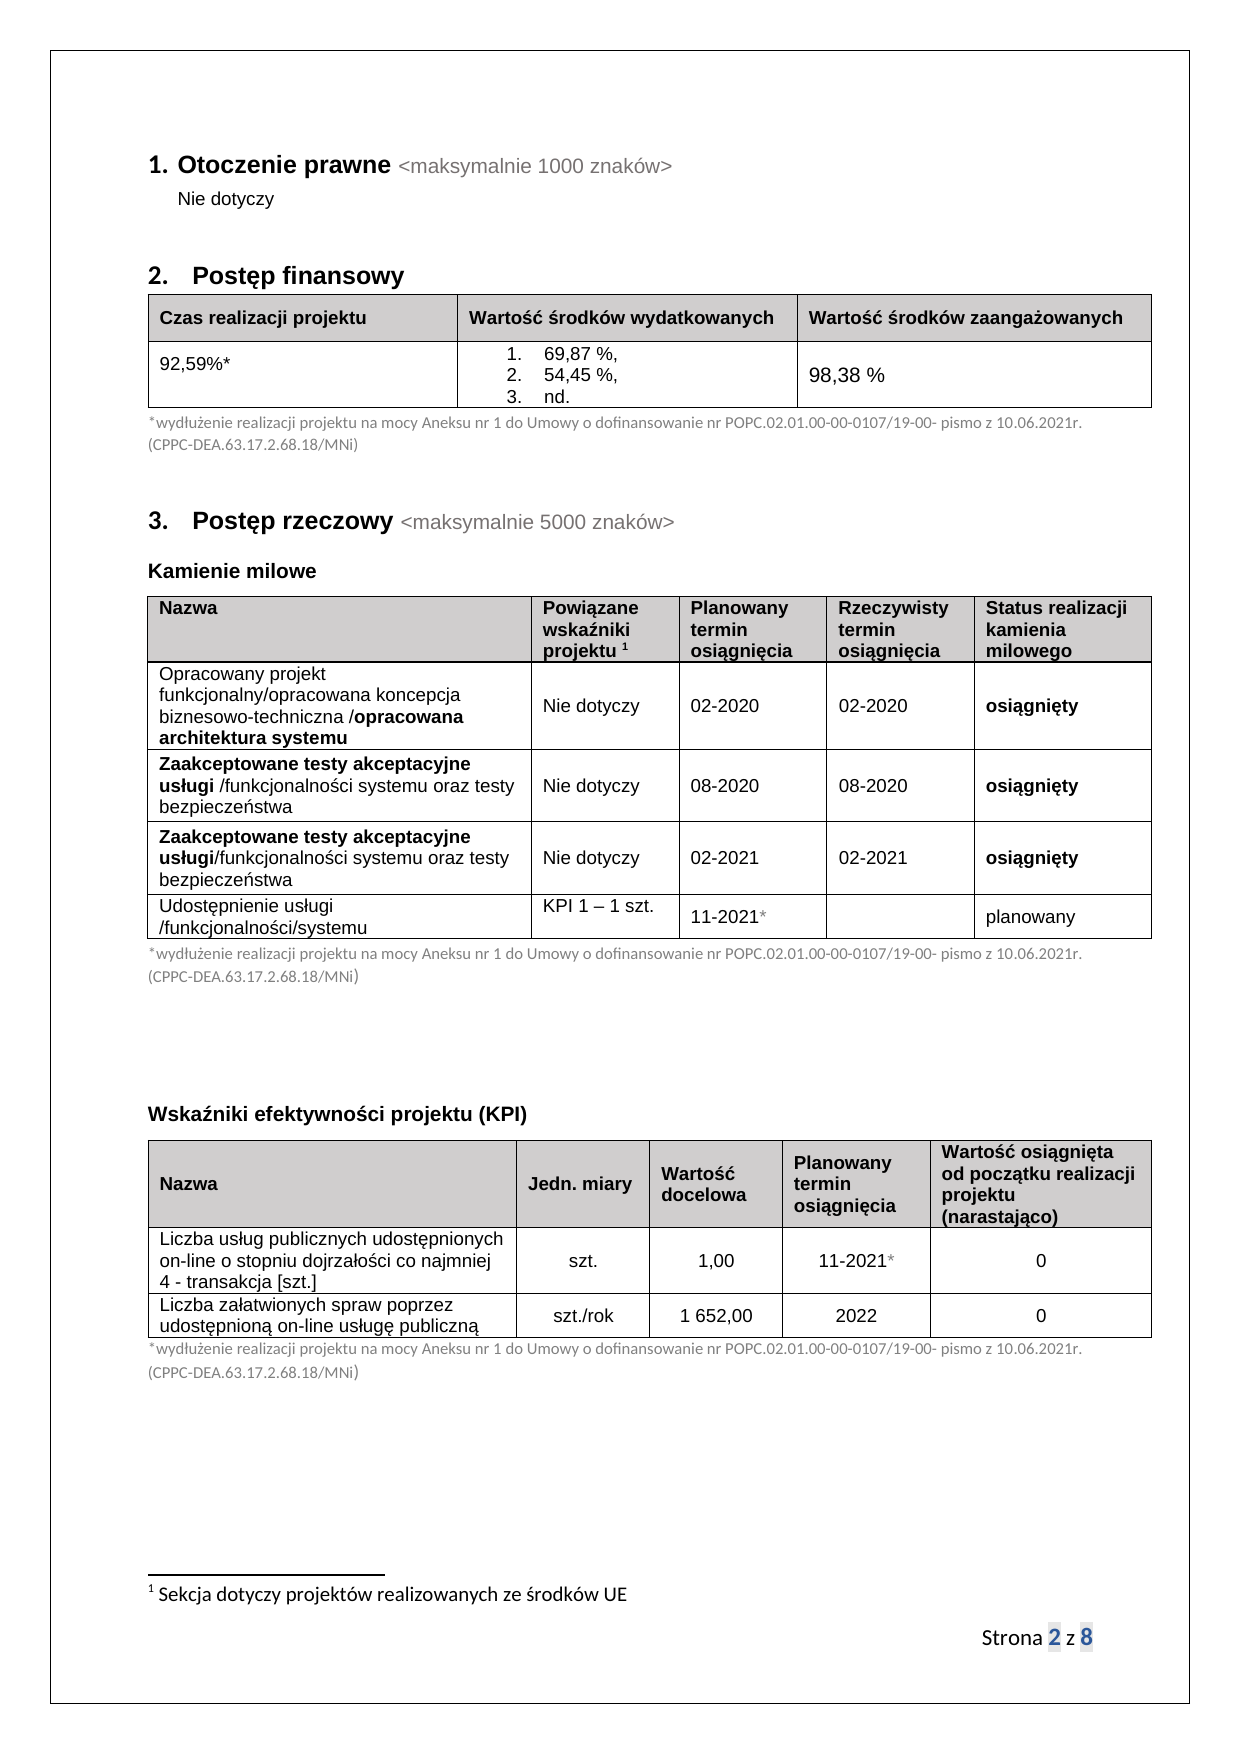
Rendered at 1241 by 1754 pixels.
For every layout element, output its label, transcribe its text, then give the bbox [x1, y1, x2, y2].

table_cell 92,59%* [149, 342, 457, 407]
table_header Wartość docelowa [650, 1141, 782, 1227]
table_header Wartość środków wydatkowanych [458, 295, 797, 341]
table_cell 08-2020 [827, 750, 974, 821]
table_header Planowany termin osiągnięcia [783, 1141, 930, 1227]
table_cell Opracowany projekt funkcjonalny/opracowana koncepcja biznesowo-techniczna /opracowana architektura systemu [148, 663, 531, 749]
table_cell 02-2021 [827, 822, 974, 894]
table_cell szt./rok [517, 1294, 649, 1337]
table_header Nazwa [149, 1141, 516, 1227]
table_cell [827, 895, 974, 938]
table_header Planowany termin osiągnięcia [680, 597, 826, 661]
table_cell 11-2021* [680, 895, 826, 938]
table_cell Nie dotyczy [532, 750, 679, 821]
table_cell 1 652,00 [650, 1294, 782, 1337]
table_cell Nie dotyczy [532, 822, 679, 894]
subtitle Postęp rzeczowy <maksymalnie 5000 znaków> [148, 503, 1093, 536]
table_cell Zaakceptowane testy akceptacyjne usługi /funkcjonalności systemu oraz testy bezpieczeństwa [148, 750, 531, 821]
table_cell 69,87 %, 54,45 %, nd. [458, 342, 797, 407]
table_cell Udostępnienie usługi /funkcjonalności/systemu [148, 895, 531, 938]
table_header Czas realizacji projektu [149, 295, 457, 341]
table_header Wartość środków zaangażowanych [798, 295, 1151, 341]
table_header Powiązane wskaźniki projektu [532, 597, 679, 661]
table_cell osiągnięty [975, 750, 1151, 821]
table_header Wartość osiągnięta od początku realizacji projektu (narastająco) [931, 1141, 1151, 1227]
table_header Nazwa [148, 597, 531, 661]
table_cell 98,38 % [798, 342, 1151, 407]
table_cell 1,00 [650, 1228, 782, 1293]
table_cell planowany [975, 895, 1151, 938]
table_cell KPI 1 – 1 szt. [532, 895, 679, 938]
table_cell 0 [931, 1294, 1151, 1337]
table_cell 11-2021* [783, 1228, 930, 1293]
table_header Jedn. miary [517, 1141, 649, 1227]
table_cell Nie dotyczy [532, 663, 679, 749]
table_cell Liczba załatwionych spraw poprzez udostępnioną on-line usługę publiczną [149, 1294, 516, 1337]
table_cell 2022 [783, 1294, 930, 1337]
table_cell osiągnięty [975, 663, 1151, 749]
table_cell szt. [517, 1228, 649, 1293]
table_cell 0 [931, 1228, 1151, 1293]
table_cell Liczba usług publicznych udostępnionych on-line o stopniu dojrzałości co najmniej 4 - transakcja [szt.] [149, 1228, 516, 1293]
table_header Rzeczywisty termin osiągnięcia [827, 597, 974, 661]
table_cell 02-2021 [680, 822, 826, 894]
table_cell 02-2020 [680, 663, 826, 749]
table_header Status realizacji kamienia milowego [975, 597, 1151, 661]
subtitle Nie dotyczy [148, 187, 1093, 209]
text Wskaźniki efektywności projektu (KPI) [148, 1101, 1093, 1125]
table_cell 08-2020 [680, 750, 826, 821]
table_cell Zaakceptowane testy akceptacyjne usługi/funkcjonalności systemu oraz testy bezpieczeństwa [148, 822, 531, 894]
text Kamienie milowe [148, 559, 1093, 583]
table_cell osiągnięty [975, 822, 1151, 894]
subtitle Postęp finansowy [148, 258, 1093, 291]
subtitle Otoczenie prawne <maksymalnie 1000 znaków> [148, 147, 1063, 181]
table_cell 02-2020 [827, 663, 974, 749]
